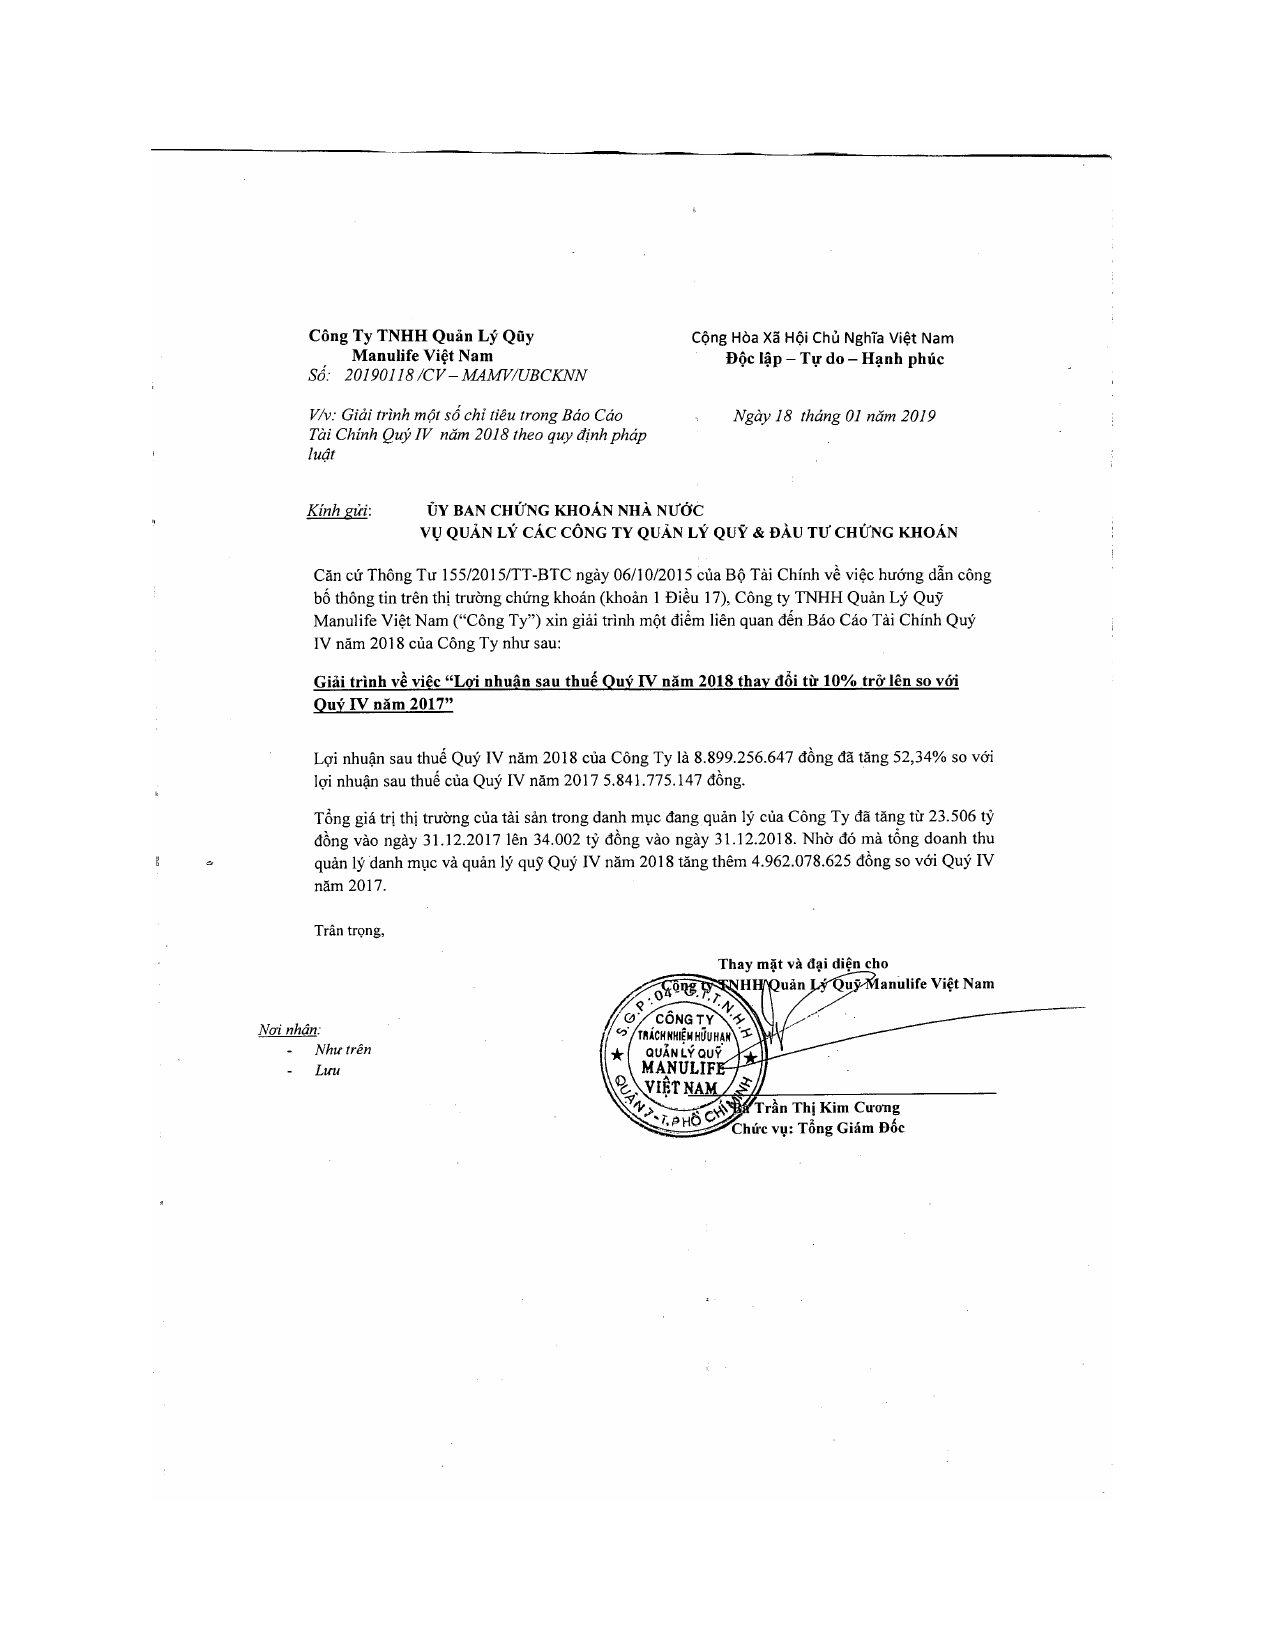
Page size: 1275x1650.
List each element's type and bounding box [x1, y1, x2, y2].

picture [150, 149, 1113, 1500]
